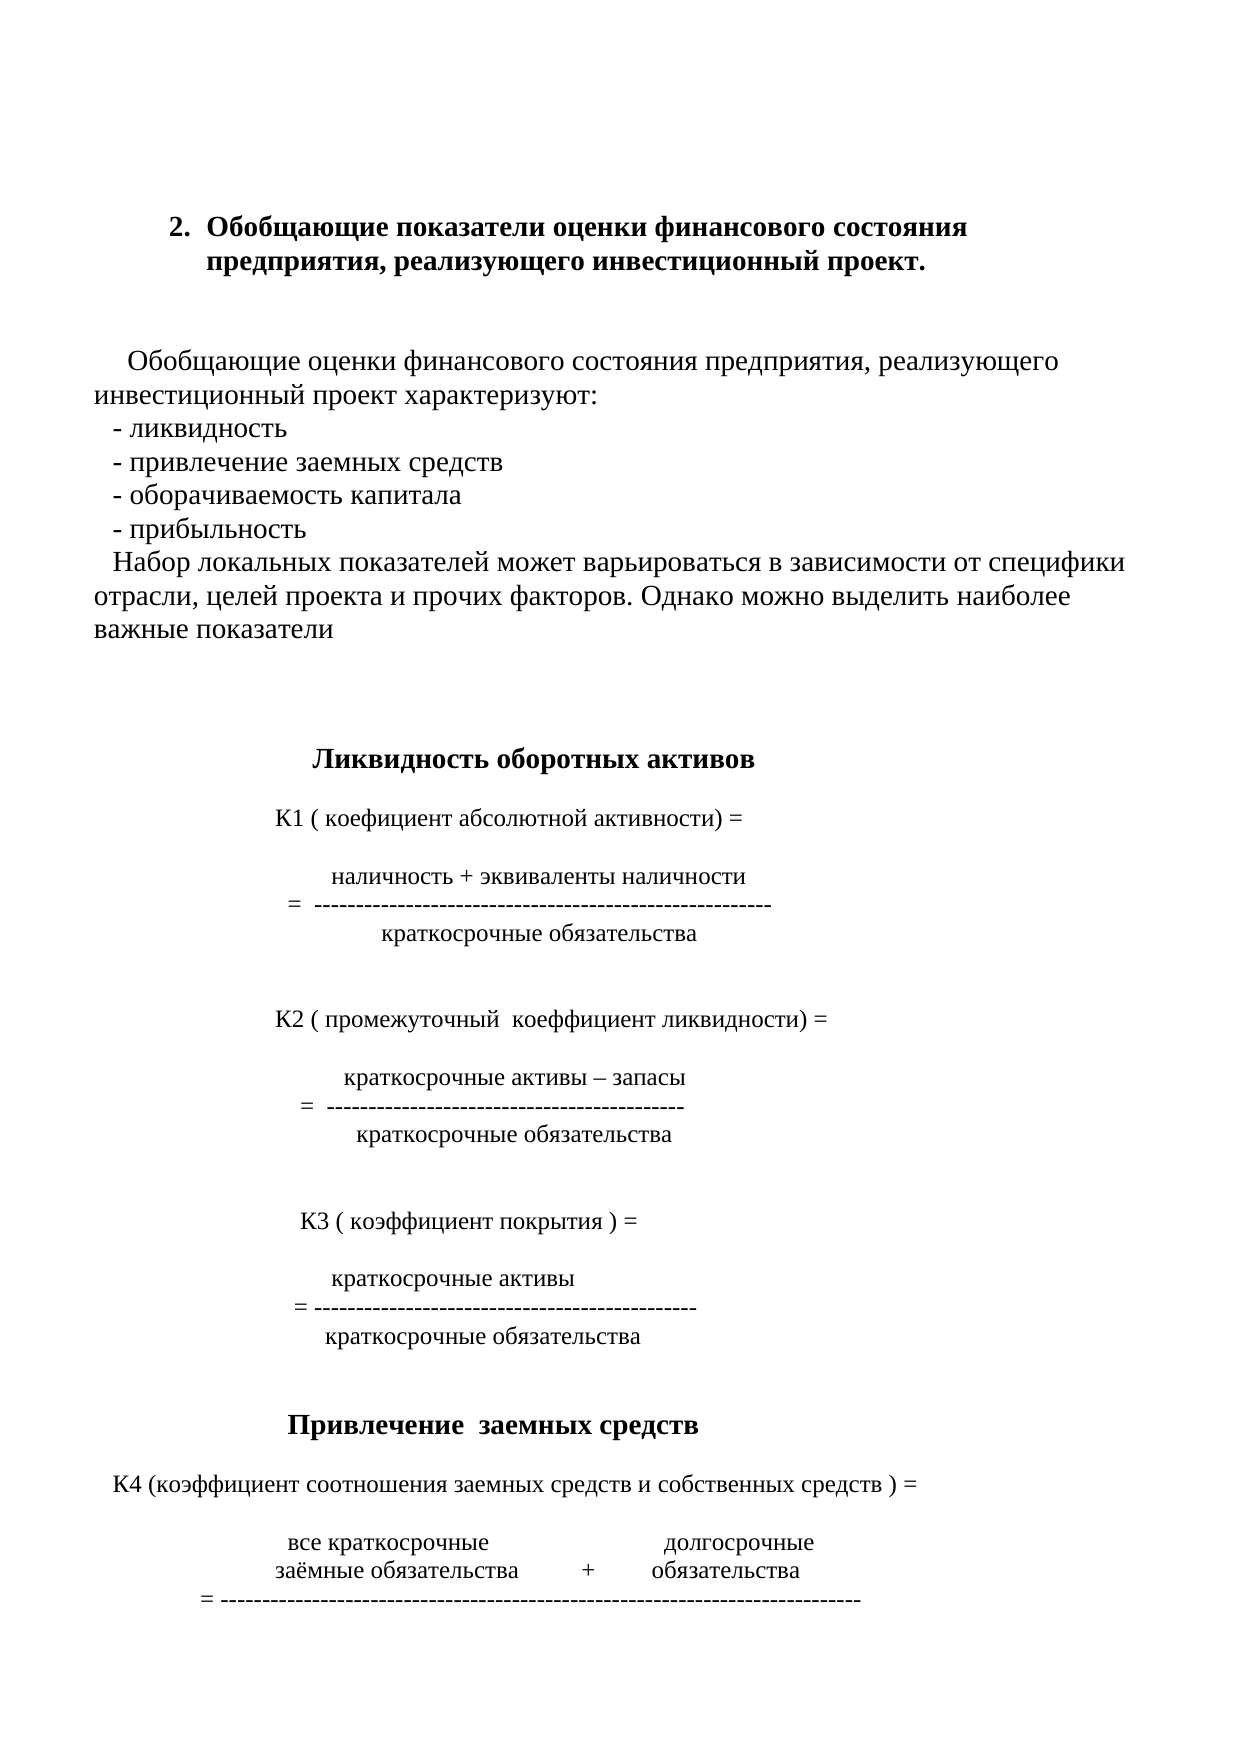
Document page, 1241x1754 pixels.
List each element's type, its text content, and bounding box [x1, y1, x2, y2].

text - ликвидность [94, 410, 1152, 444]
text краткосрочные активы – запасы [94, 1062, 1152, 1091]
text краткосрочные обязательства [94, 1119, 1152, 1148]
text = ------------------------------------------------------- [94, 889, 1152, 918]
text Ликвидность оборотных активов [94, 741, 1152, 774]
text К2 ( промежуточный коеффициент ликвидности) = [94, 1004, 1152, 1033]
text краткосрочные активы [94, 1263, 1152, 1292]
text = ---------------------------------------------- [94, 1292, 1152, 1321]
text Набор локальных показателей может варьироваться в зависимости от специфики отрасли, целей проекта и прочих факторов. Однако можно выделить наиболее важные показатели [94, 544, 1152, 645]
text заёмные обязательства + обязательства [94, 1556, 1152, 1584]
text краткосрочные обязательства [94, 1321, 1152, 1349]
text - оборачиваемость капитала [94, 477, 1152, 511]
text наличность + эквиваленты наличности [94, 861, 1152, 889]
text К1 ( коефициент абсолютной активности) = [94, 803, 1152, 832]
text = ------------------------------------------- [94, 1091, 1152, 1119]
text - прибыльность [94, 511, 1152, 544]
text К3 ( коэффициент покрытия ) = [94, 1206, 1152, 1234]
text = ----------------------------------------------------------------------------- [94, 1584, 1152, 1613]
text все краткосрочные долгосрочные [94, 1527, 1152, 1556]
text Обобщающие оценки финансового состояния предприятия, реализующего инвестиционный проект характеризуют: [94, 343, 1152, 410]
text краткосрочные обязательства [94, 918, 1152, 947]
list Обобщающие показатели оценки финансового coстояния предприятия, реализующего инвестиционный проект. [169, 209, 1152, 276]
text Привлечение заемных средств [94, 1407, 1152, 1441]
text - привлечение заемных средств [94, 444, 1152, 477]
text К4 (коэффициент cooтношения заемных средств и собственных средств ) = [94, 1469, 1152, 1498]
